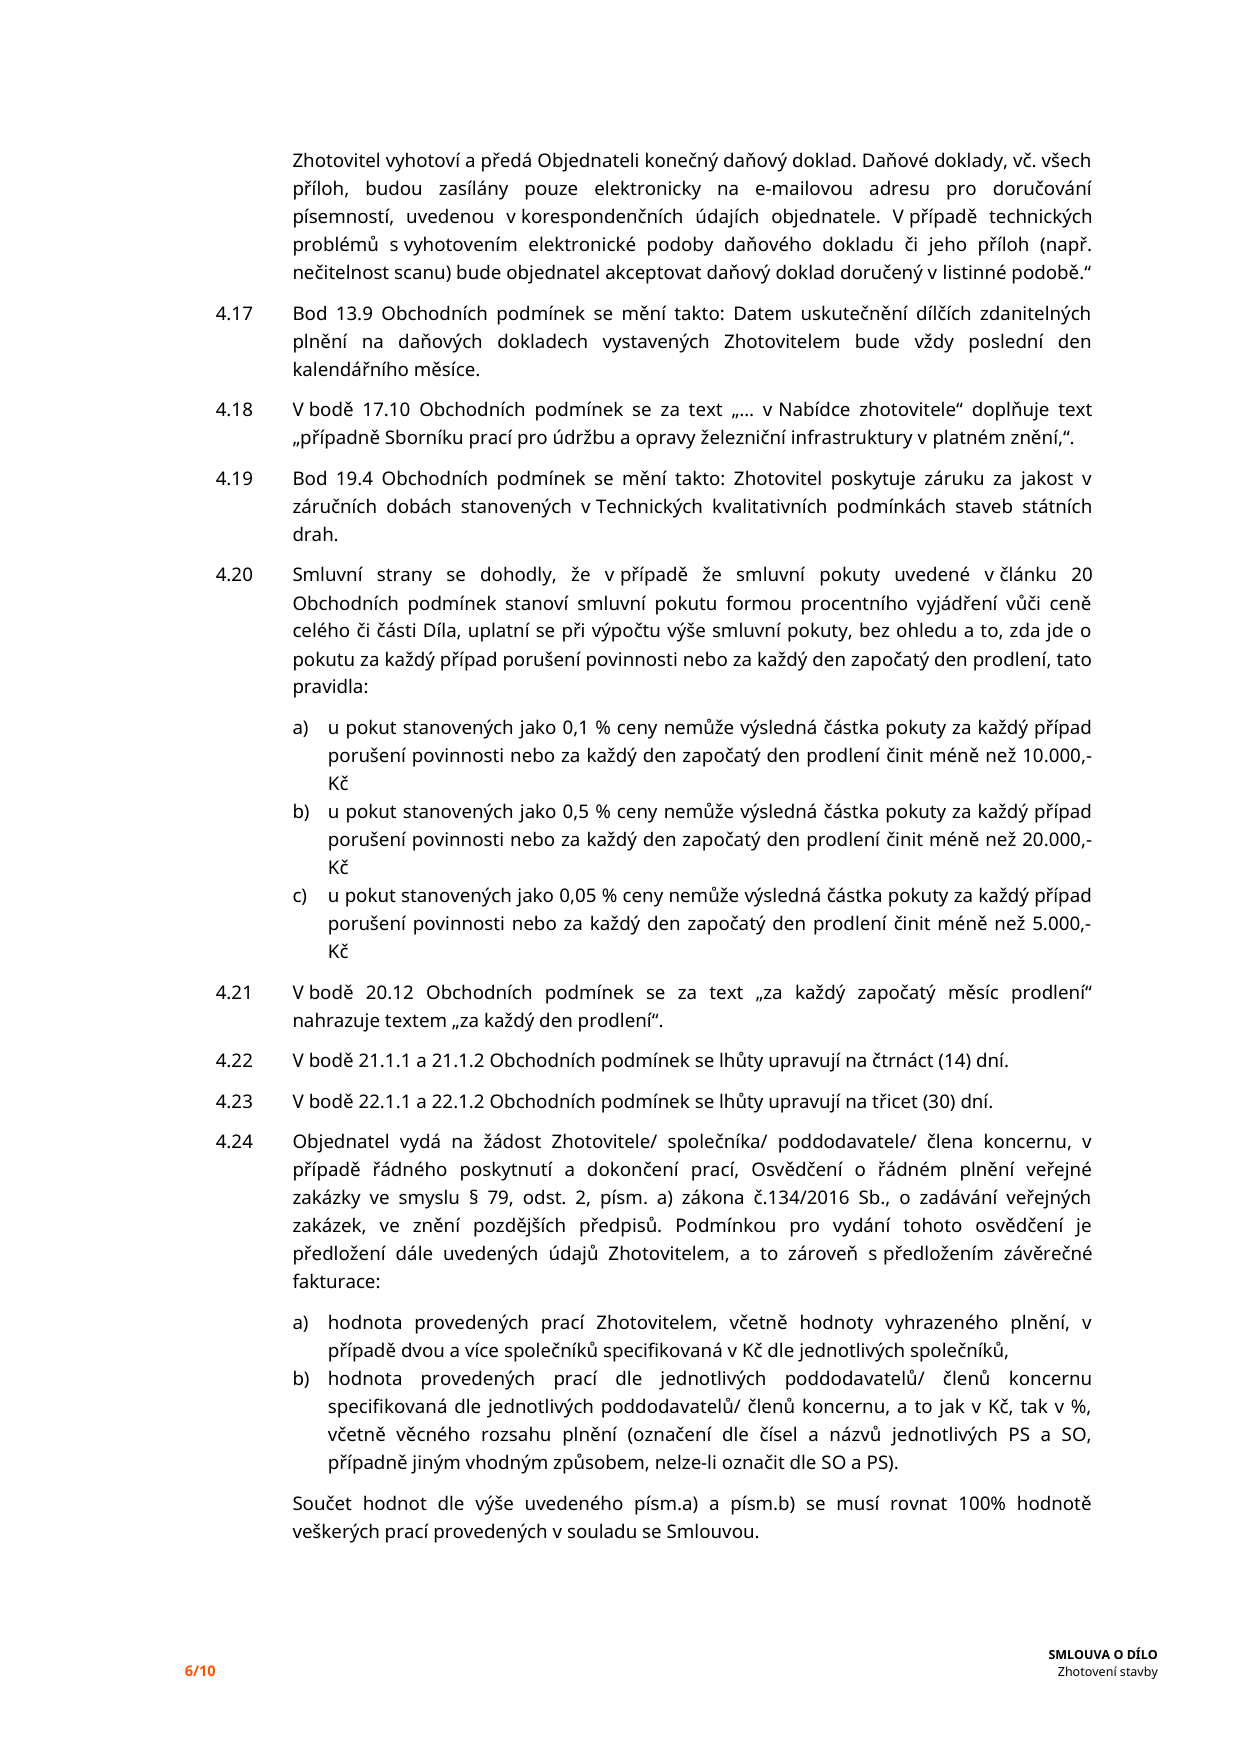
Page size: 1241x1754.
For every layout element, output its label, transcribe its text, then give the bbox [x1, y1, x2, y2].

text Součet hodnot dle výše uvedeného písm.a) a písm.b) se musí rovnat 100% hodnotě veškerých prací provedených v souladu se Smlouvou. [292, 1490, 1093, 1543]
list hodnota provedených prací Zhotovitelem, včetně hodnoty vyhrazeného plnění, v případě dvou a více společníků specifikovaná v Kč dle jednotlivých společníků, [292, 1309, 1093, 1363]
text u pokut stanovených jako 0,05 % ceny nemůže výsledná částka pokuty za každý případ porušení povinnosti nebo za každý den započatý den prodlení činit méně než 5.000,- Kč [292, 882, 1093, 964]
text u pokut stanovených jako 0,5 % ceny nemůže výsledná částka pokuty za každý případ porušení povinnosti nebo za každý den započatý den prodlení činit méně než 20.000,- Kč [292, 798, 1093, 880]
text Bod 19.4 Obchodních podmínek se mění takto: Zhotovitel poskytuje záruku za jakost v záručních dobách stanovených v Technických kvalitativních podmínkách staveb státních drah. [216, 465, 1093, 547]
text V bodě 22.1.1 a 22.1.2 Obchodních podmínek se lhůty upravují na třicet (30) dní. [216, 1088, 1093, 1114]
text V bodě 20.12 Obchodních podmínek se za text „za každý započatý měsíc prodlení“ nahrazuje textem „za každý den prodlení“. [216, 979, 1093, 1033]
text Objednatel vydá na žádost Zhotovitele/ společníka/ poddodavatele/ člena koncernu, v případě řádného poskytnutí a dokončení prací, Osvědčení o řádném plnění veřejné zakázky ve smyslu § 79, odst. 2, písm. a) zákona č.134/2016 Sb., o zadávání veřejných zakázek, ve znění pozdějších předpisů. Podmínkou pro vydání tohoto osvědčení je předložení dále uvedených údajů Zhotovitelem, a to zároveň s předložením závěrečné fakturace: [216, 1129, 1093, 1294]
text V bodě 17.10 Obchodních podmínek se za text „… v Nabídce zhotovitele“ doplňuje text „případně Sborníku prací pro údržbu a opravy železniční infrastruktury v platném znění,“. [216, 397, 1093, 450]
text V bodě 21.1.1 a 21.1.2 Obchodních podmínek se lhůty upravují na čtrnáct (14) dní. [216, 1048, 1093, 1073]
text hodnota provedených prací dle jednotlivých poddodavatelů/ členů koncernu specifikovaná dle jednotlivých poddodavatelů/ členů koncernu, a to jak v Kč, tak v %, včetně věcného rozsahu plnění (označení dle čísel a názvů jednotlivých PS a SO, případně jiným vhodným způsobem, nelze-li označit dle SO a PS). [292, 1365, 1093, 1475]
list u pokut stanovených jako 0,1 % ceny nemůže výsledná částka pokuty za každý případ porušení povinnosti nebo za každý den započatý den prodlení činit méně než 10.000,- Kč [292, 714, 1093, 796]
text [216, 147, 1093, 285]
text Bod 13.9 Obchodních podmínek se mění takto: Datem uskutečnění dílčích zdanitelných plnění na daňových dokladech vystavených Zhotovitelem bude vždy poslední den kalendářního měsíce. [216, 300, 1093, 382]
text Smluvní strany se dohodly, že v případě že smluvní pokuty uvedené v článku 20 Obchodních podmínek stanoví smluvní pokutu formou procentního vyjádření vůči ceně celého či části Díla, uplatní se při výpočtu výše smluvní pokuty, bez ohledu a to, zda jde o pokutu za každý případ porušení povinnosti nebo za každý den započatý den prodlení, tato pravidla: [216, 562, 1093, 699]
